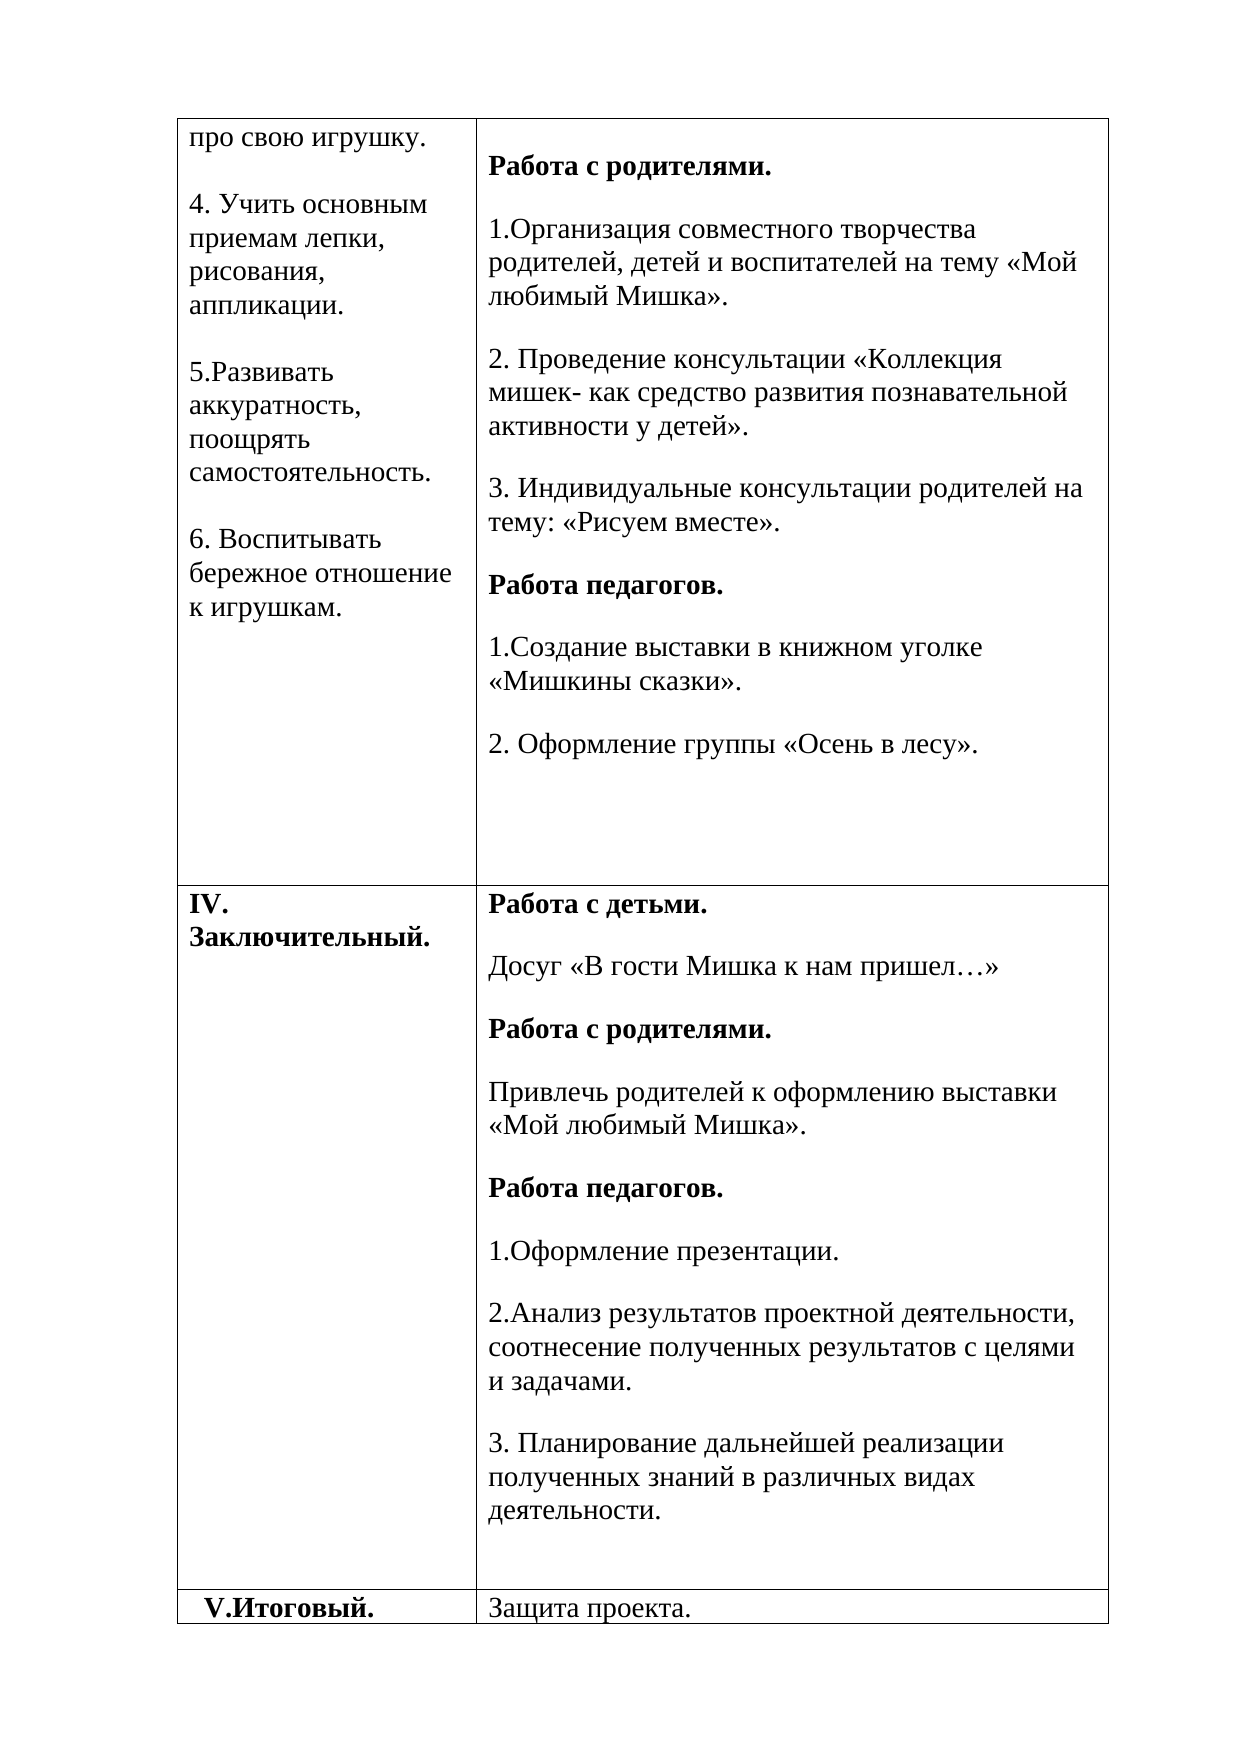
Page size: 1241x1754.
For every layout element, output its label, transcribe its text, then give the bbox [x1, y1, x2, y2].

table_cell V.Итоговый. [178, 1590, 476, 1623]
table_cell Защита проекта. [477, 1590, 1108, 1623]
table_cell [477, 119, 1108, 885]
table_cell IV. Заключительный. [178, 886, 476, 1589]
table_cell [178, 119, 476, 885]
table_cell Работа с детьми. Досуг «В гости Мишка к нам пришел…» Работа с родителями. Привлечь родителей к оформлению выставки «Мой любимый Мишка». Работа педагогов. 1.Оформление презентации. 2.Анализ результатов проектной деятельности, соотнесение полученных результатов с целями и задачами. 3. Планирование дальнейшей реализации полученных знаний в различных видах деятельности. [477, 886, 1108, 1589]
